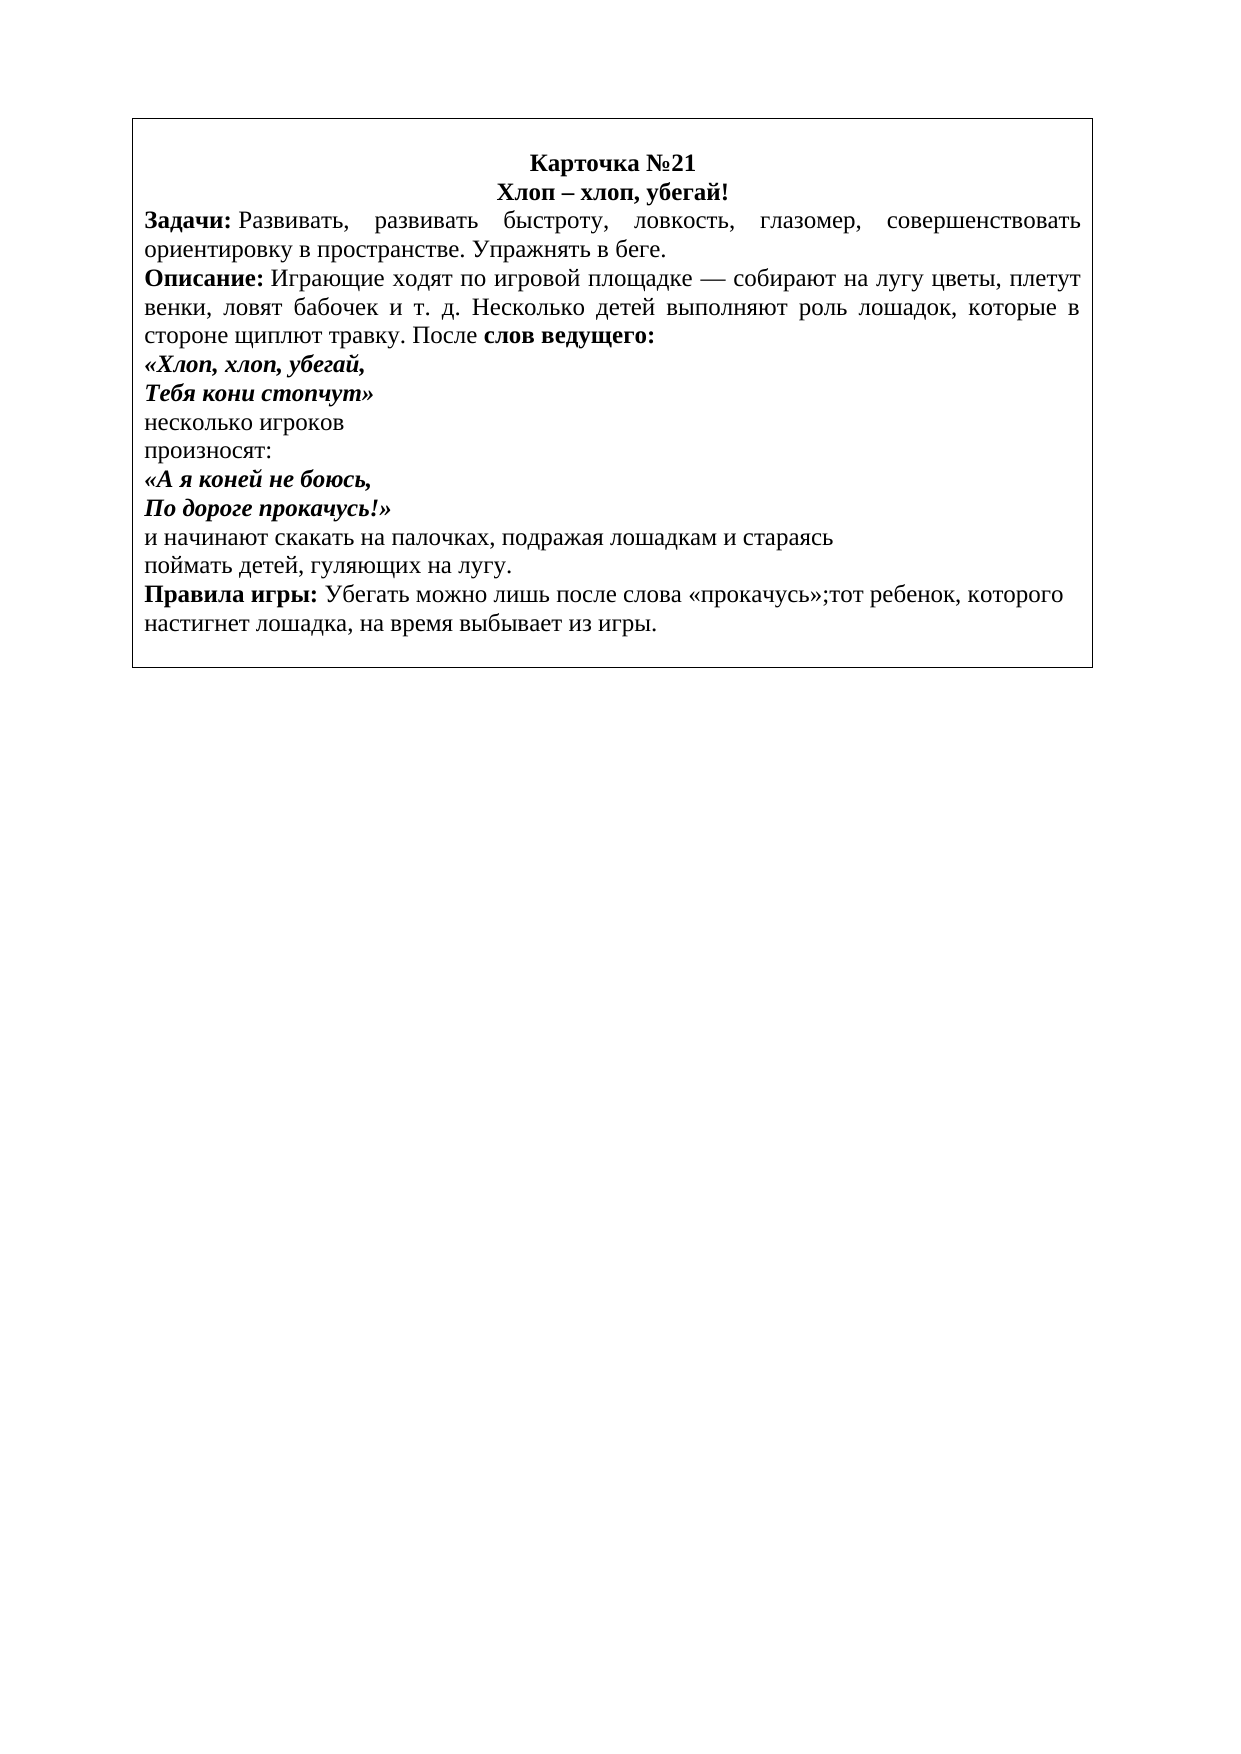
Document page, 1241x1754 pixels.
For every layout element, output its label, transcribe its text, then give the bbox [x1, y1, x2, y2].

table_cell Карточка №21 Хлоп – хлоп, убегай! Задачи: Развивать, развивать быстроту, ловкость, глазомер, совершенствовать ориентировку в пространстве. Упражнять в беге. Описание: Играющие ходят по игровой площадке — собирают на лугу цветы, плетут венки, ловят бабочек и т. д. Несколько детей выполняют роль лошадок, которые в стороне щиплют травку. После слов ведущего: «Хлоп, хлоп, убегай, Тебя кони стопчут» несколько игроков произносят: «А я коней не боюсь, По дороге прокачусь!» и начинают скакать на палочках, подражая лошадкам и стараясь поймать детей, гуляющих на лугу. Правила игры: Убегать можно лишь после слова «прокачусь»;тот ребенок, которого настигнет лошадка, на время выбывает из игры. [133, 119, 1092, 667]
